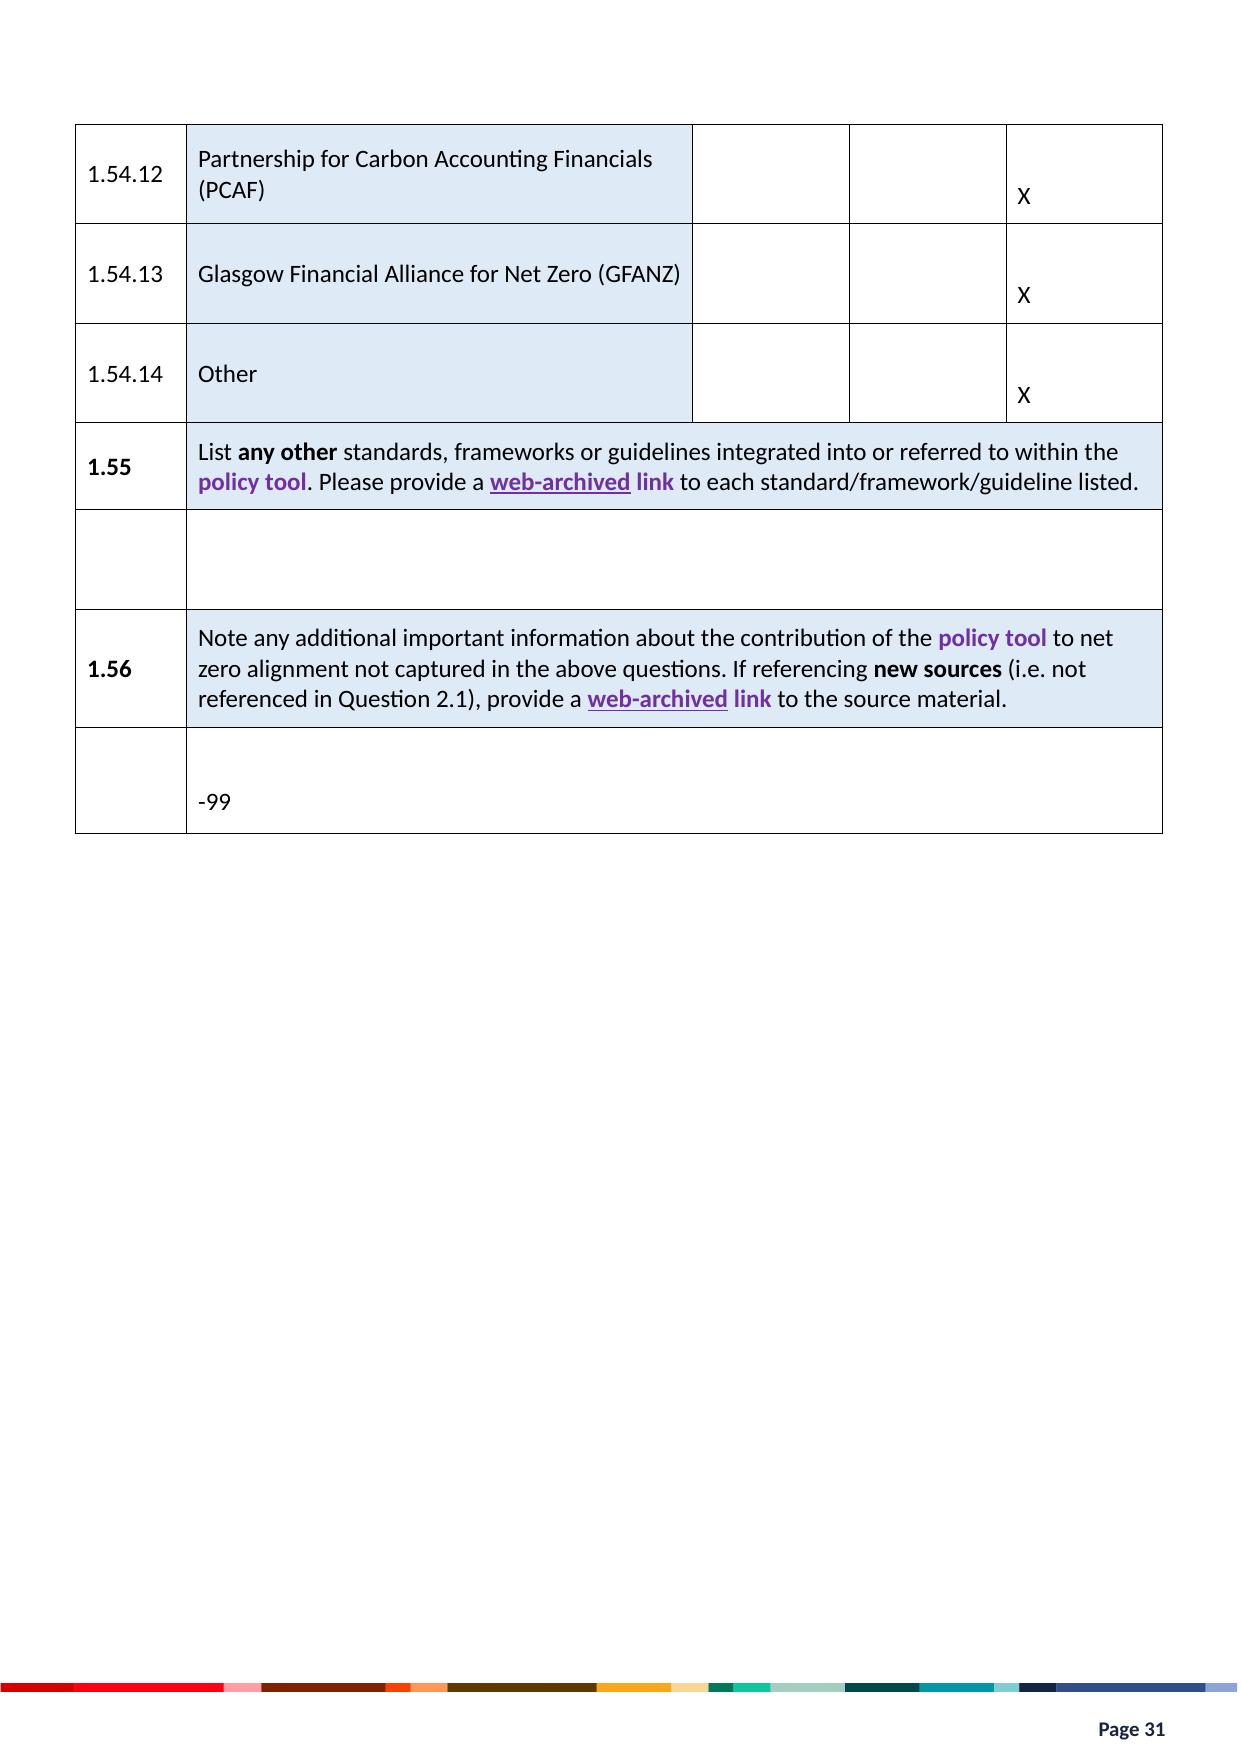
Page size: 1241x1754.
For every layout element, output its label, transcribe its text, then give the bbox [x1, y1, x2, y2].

table_cell [850, 224, 1006, 323]
table_cell X [1007, 224, 1162, 323]
table_cell 1.54.13 [76, 224, 186, 323]
table_cell [693, 324, 849, 422]
table_cell 1.54.12 [76, 125, 186, 223]
table_cell Glasgow Financial Alliance for Net Zero (GFANZ) [187, 224, 692, 323]
table_cell -99 [187, 728, 1162, 833]
table_cell [693, 125, 849, 223]
table_cell List any other standards, frameworks or guidelines integrated into or referred to within the policy tool. Please provide a web-archived link to each standard/framework/guideline listed. [187, 423, 1162, 509]
table_cell X [1007, 324, 1162, 422]
table_cell [850, 324, 1006, 422]
table_cell X [1007, 125, 1162, 223]
table_cell 1.54.14 [76, 324, 186, 422]
table_cell [187, 510, 1162, 609]
table_cell [850, 125, 1006, 223]
table_cell Other [187, 324, 692, 422]
picture [0, 1683, 1236, 1692]
table_cell Note any additional important information about the contribution of the policy tool to net zero alignment not captured in the above questions. If referencing new sources (i.e. not referenced in Question 2.1), provide a web-archived link to the source material. [187, 610, 1162, 727]
table_cell [76, 728, 186, 833]
table_cell [693, 224, 849, 323]
table_cell 1.55 [76, 423, 186, 509]
table_cell [76, 510, 186, 609]
table_cell 1.56 [76, 610, 186, 727]
table_cell Partnership for Carbon Accounting Financials (PCAF) [187, 125, 692, 223]
